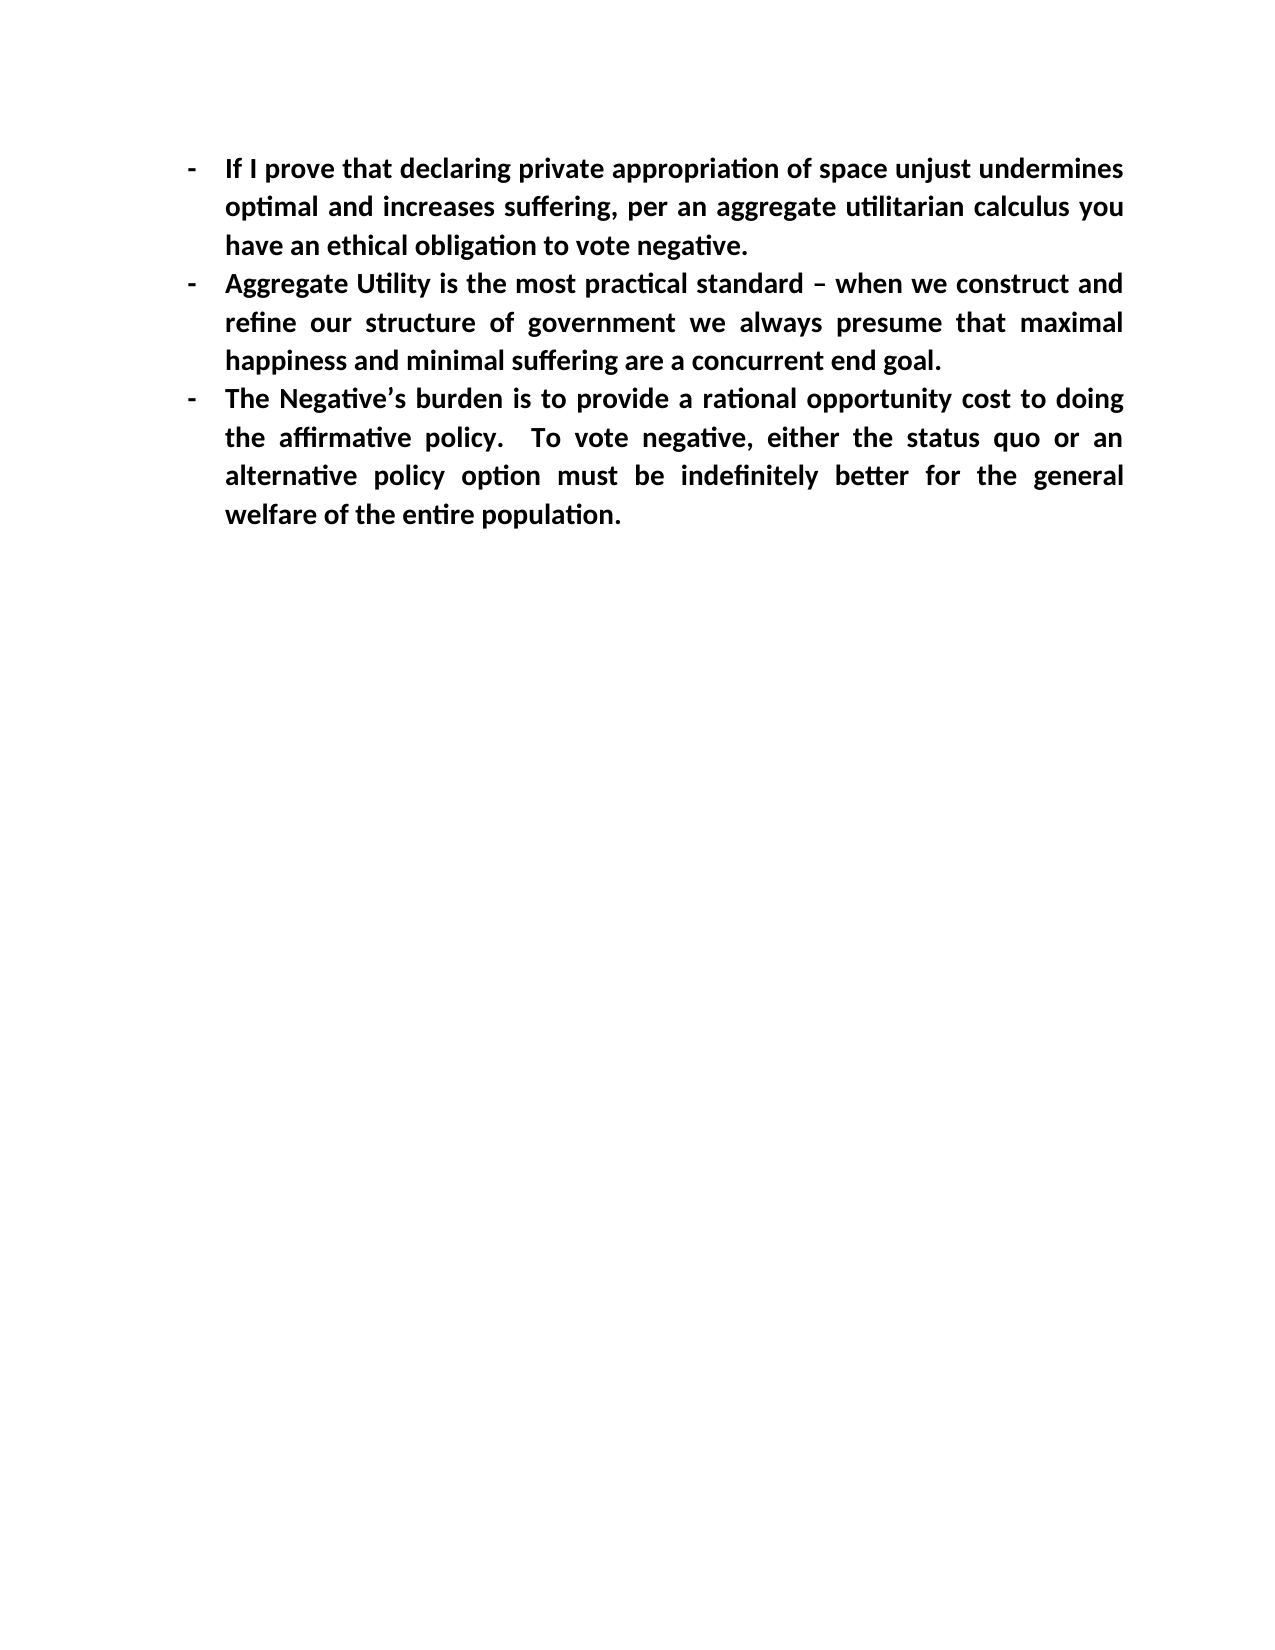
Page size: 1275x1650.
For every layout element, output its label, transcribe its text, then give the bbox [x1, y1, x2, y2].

list The Negative’s burden is to provide a rational opportunity cost to doing the affirmative policy. To vote negative, either the status quo or an alternative policy option must be indefinitely better for the general welfare of the entire population. [187, 381, 1125, 532]
list Aggregate Utility is the most practical standard – when we construct and refine our structure of government we always presume that maximal happiness and minimal suffering are a concurrent end goal. [187, 265, 1125, 378]
list If I prove that declaring private appropriation of space unjust undermines optimal and increases suffering, per an aggregate utilitarian calculus you have an ethical obligation to vote negative. [187, 150, 1125, 262]
